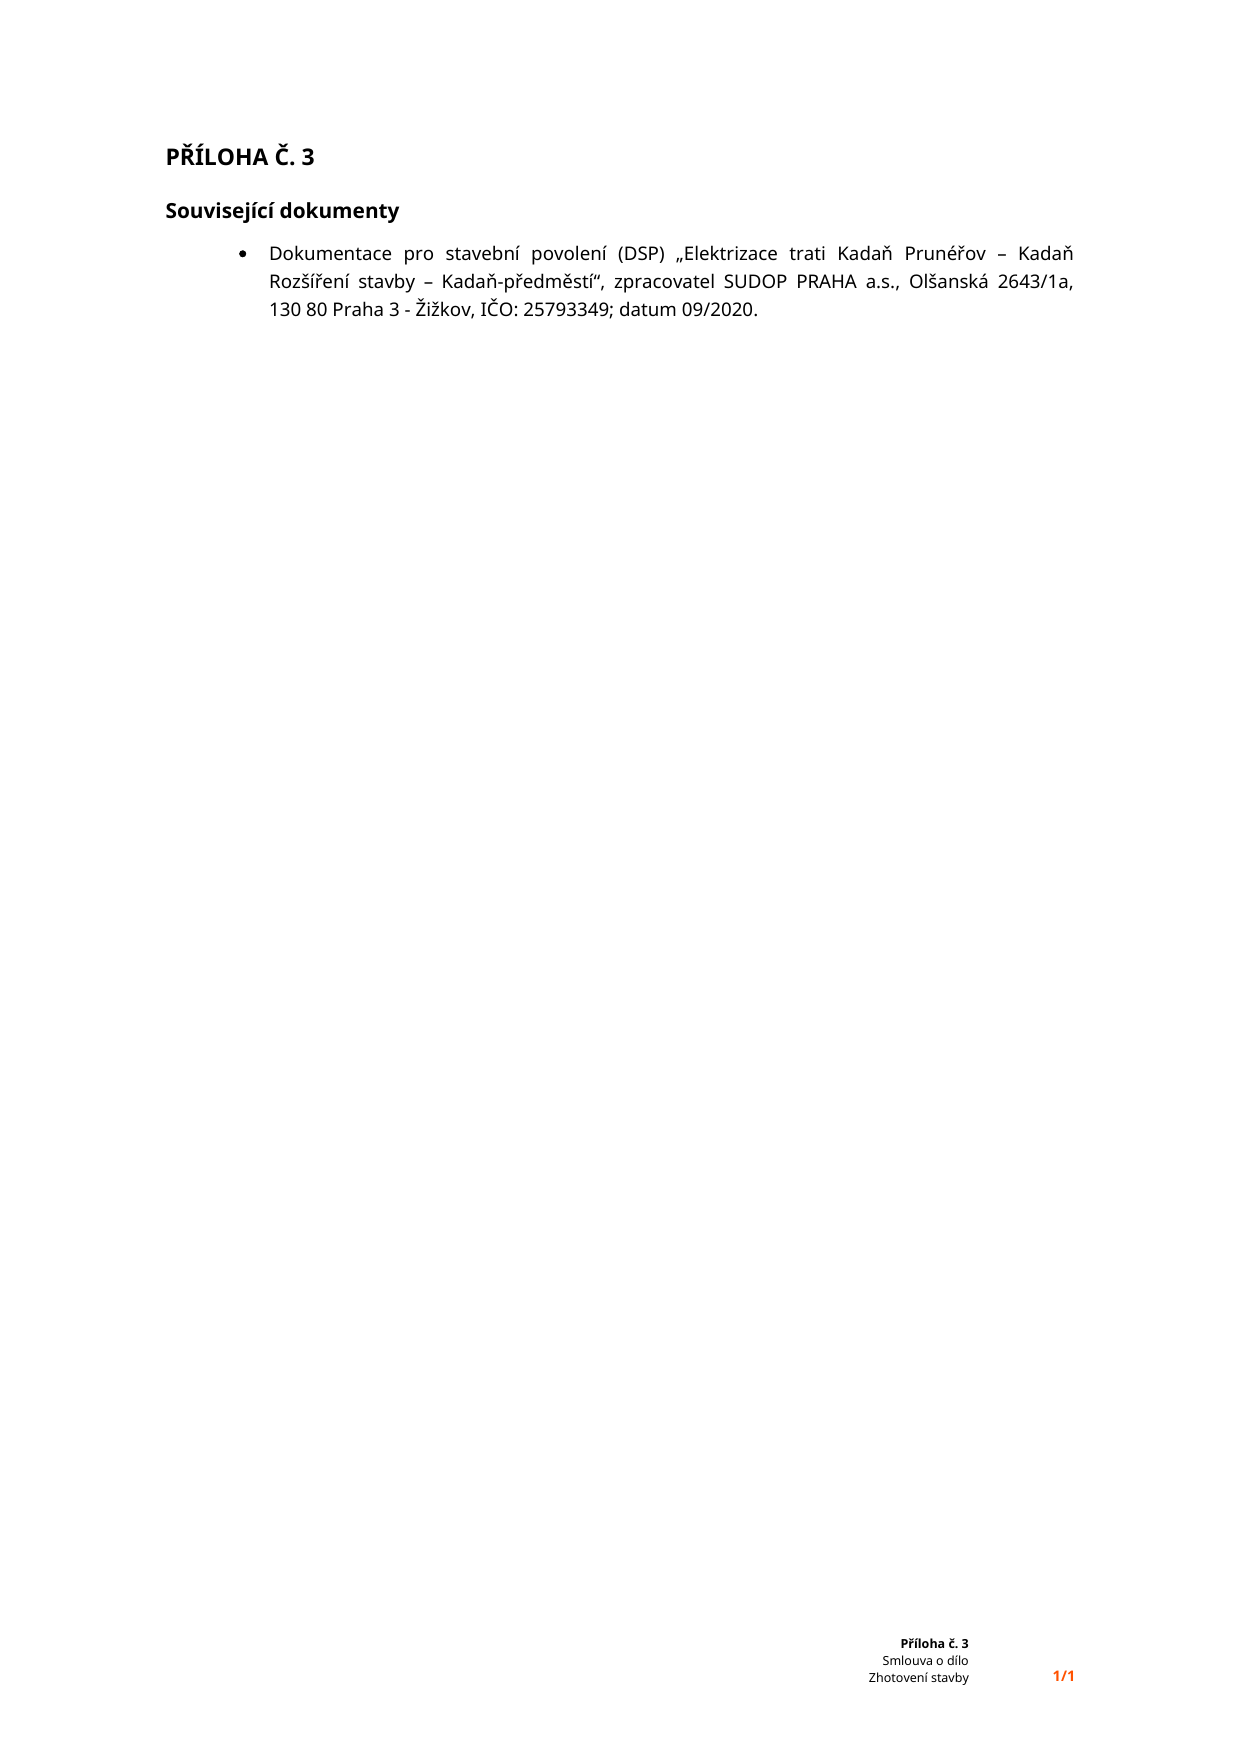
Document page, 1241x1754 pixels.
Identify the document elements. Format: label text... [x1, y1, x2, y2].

text Dokumentace pro stavební povolení (DSP) „Elektrizace trati Kadaň Prunéřov – Kadaň Rozšíření stavby – Kadaň-předměstí“, zpracovatel SUDOP PRAHA a.s., Olšanská 2643/1a, 130 80 Praha 3 - Žižkov, IČO: 25793349; datum 09/2020. [239, 240, 1075, 322]
text Související dokumenty [165, 197, 1075, 225]
text Příloha č. 3 [165, 141, 1075, 173]
